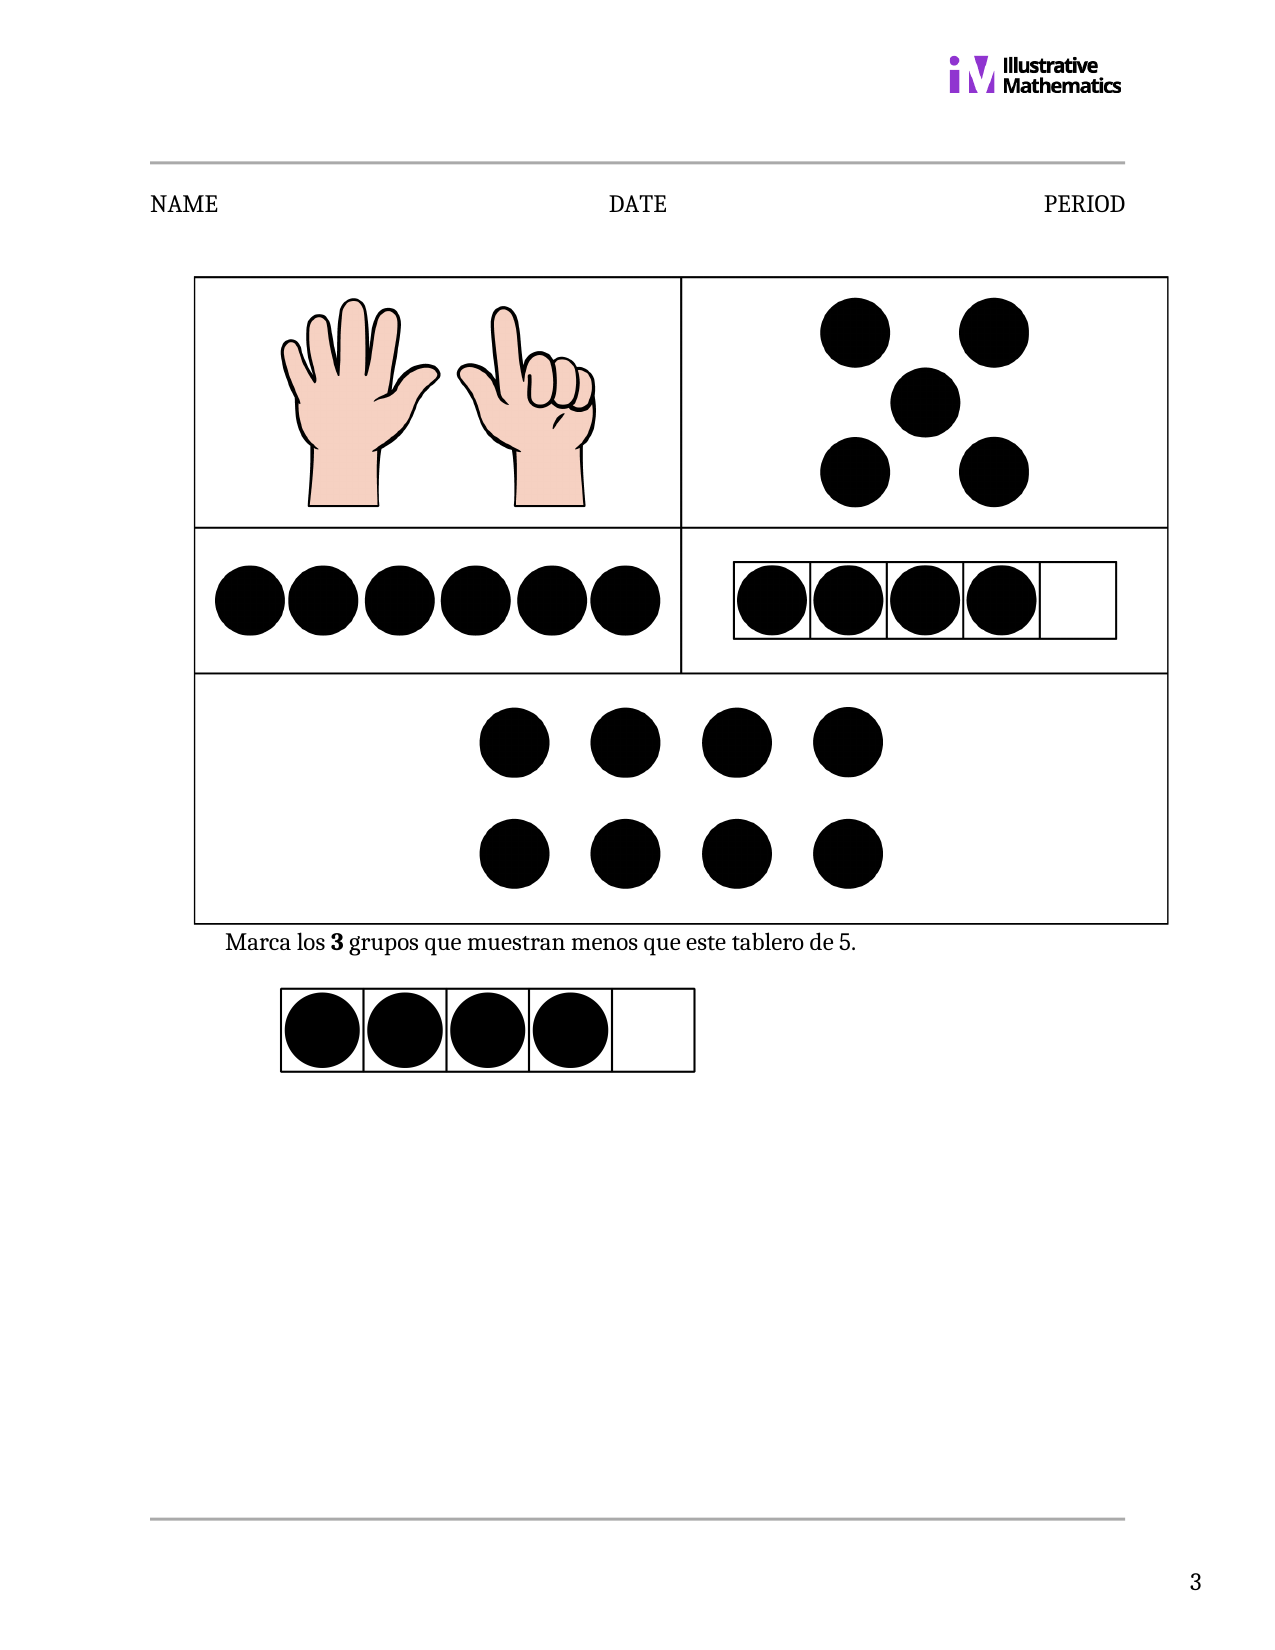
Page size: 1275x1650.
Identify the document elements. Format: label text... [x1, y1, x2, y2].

picture [949, 55, 1121, 93]
picture [193, 276, 1169, 925]
list Marca los 3 grupos que muestran menos que este tablero de 5. [175, 928, 1125, 957]
picture [243, 977, 732, 1083]
